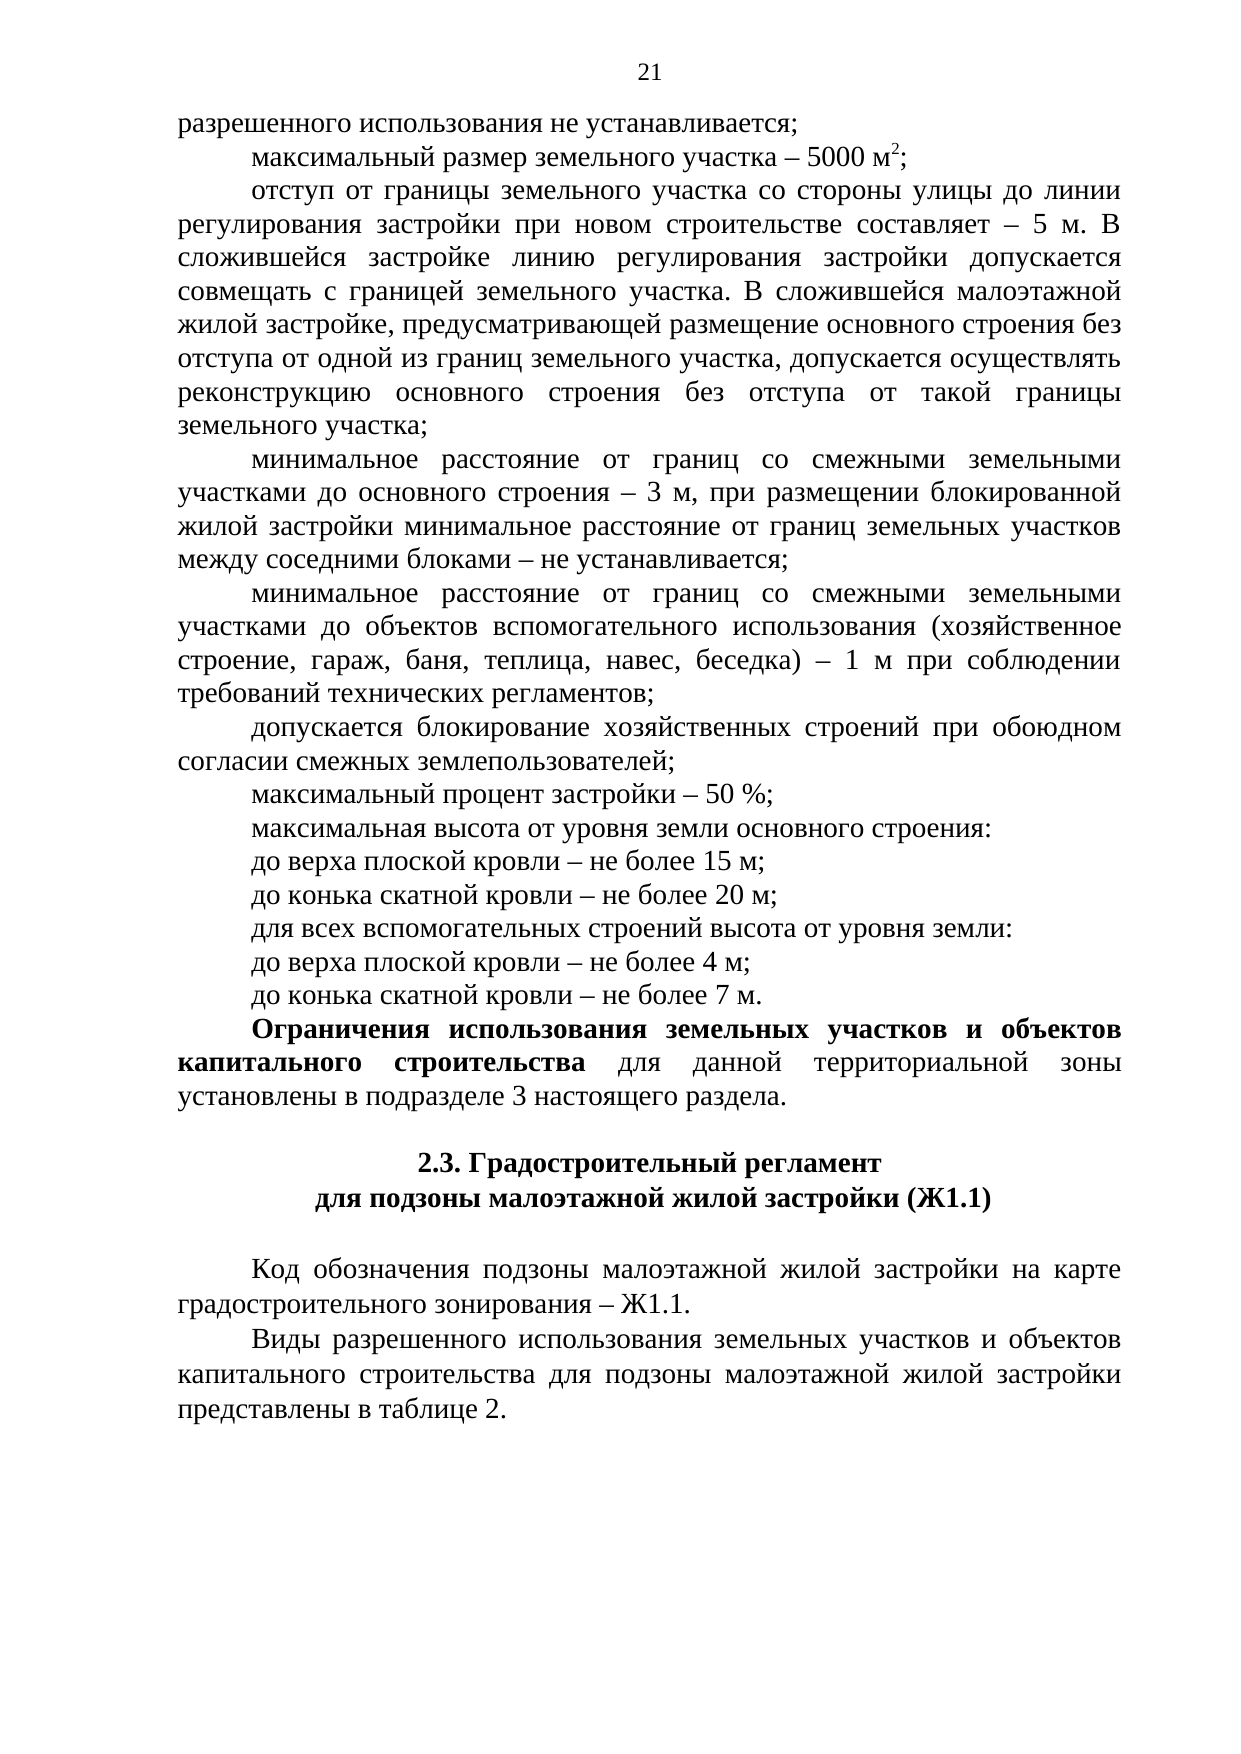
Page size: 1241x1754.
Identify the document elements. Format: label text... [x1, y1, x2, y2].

text максимальный размер земельного участка – 5000 м2; [177, 139, 1122, 172]
text максимальная высота от уровня земли основного строения: [177, 810, 1122, 843]
text до конька скатной кровли – не более 20 м; [177, 877, 1122, 910]
list для подзоны малоэтажной жилой застройки (Ж1.1) [177, 1180, 1122, 1214]
list 2.3. Градостроительный регламент [177, 1145, 1122, 1179]
text Ограничения использования земельных участков и объектов капитального строительства для данной территориальной зоны установлены в подразделе 3 настоящего раздела. [177, 1011, 1122, 1112]
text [177, 105, 1122, 139]
text минимальное расстояние от границ со смежными земельными участками до объектов вспомогательного использования (хозяйственное строение, гараж, баня, теплица, навес, беседка) – 1 м при соблюдении требований технических регламентов; [177, 575, 1122, 709]
text до верха плоской кровли – не более 4 м; [177, 944, 1122, 977]
list Код обозначения подзоны малоэтажной жилой застройки на карте градостроительного зонирования – Ж1.1. [177, 1251, 1122, 1319]
text минимальное расстояние от границ со смежными земельными участками до основного строения – 3 м, при размещении блокированной жилой застройки минимальное расстояние от границ земельных участков между соседними блоками – не устанавливается; [177, 441, 1122, 575]
text до верха плоской кровли – не более 15 м; [177, 843, 1122, 877]
list Виды разрешенного использования земельных участков и объектов капитального строительства для подзоны малоэтажной жилой застройки представлены в таблице 2. [177, 1321, 1122, 1425]
text для всех вспомогательных строений высота от уровня земли: [177, 910, 1122, 944]
text допускается блокирование хозяйственных строений при обоюдном согласии смежных землепользователей; [177, 709, 1122, 776]
text максимальный процент застройки – 50 %; [177, 776, 1122, 810]
text до конька скатной кровли – не более 7 м. [177, 977, 1122, 1011]
text отступ от границы земельного участка со стороны улицы до линии регулирования застройки при новом строительстве составляет – 5 м. В сложившейся застройке линию регулирования застройки допускается совмещать с границей земельного участка. В сложившейся малоэтажной жилой застройке, предусматривающей размещение основного строения без отступа от одной из границ земельного участка, допускается осуществлять реконструкцию основного строения без отступа от такой границы земельного участка; [177, 172, 1122, 441]
